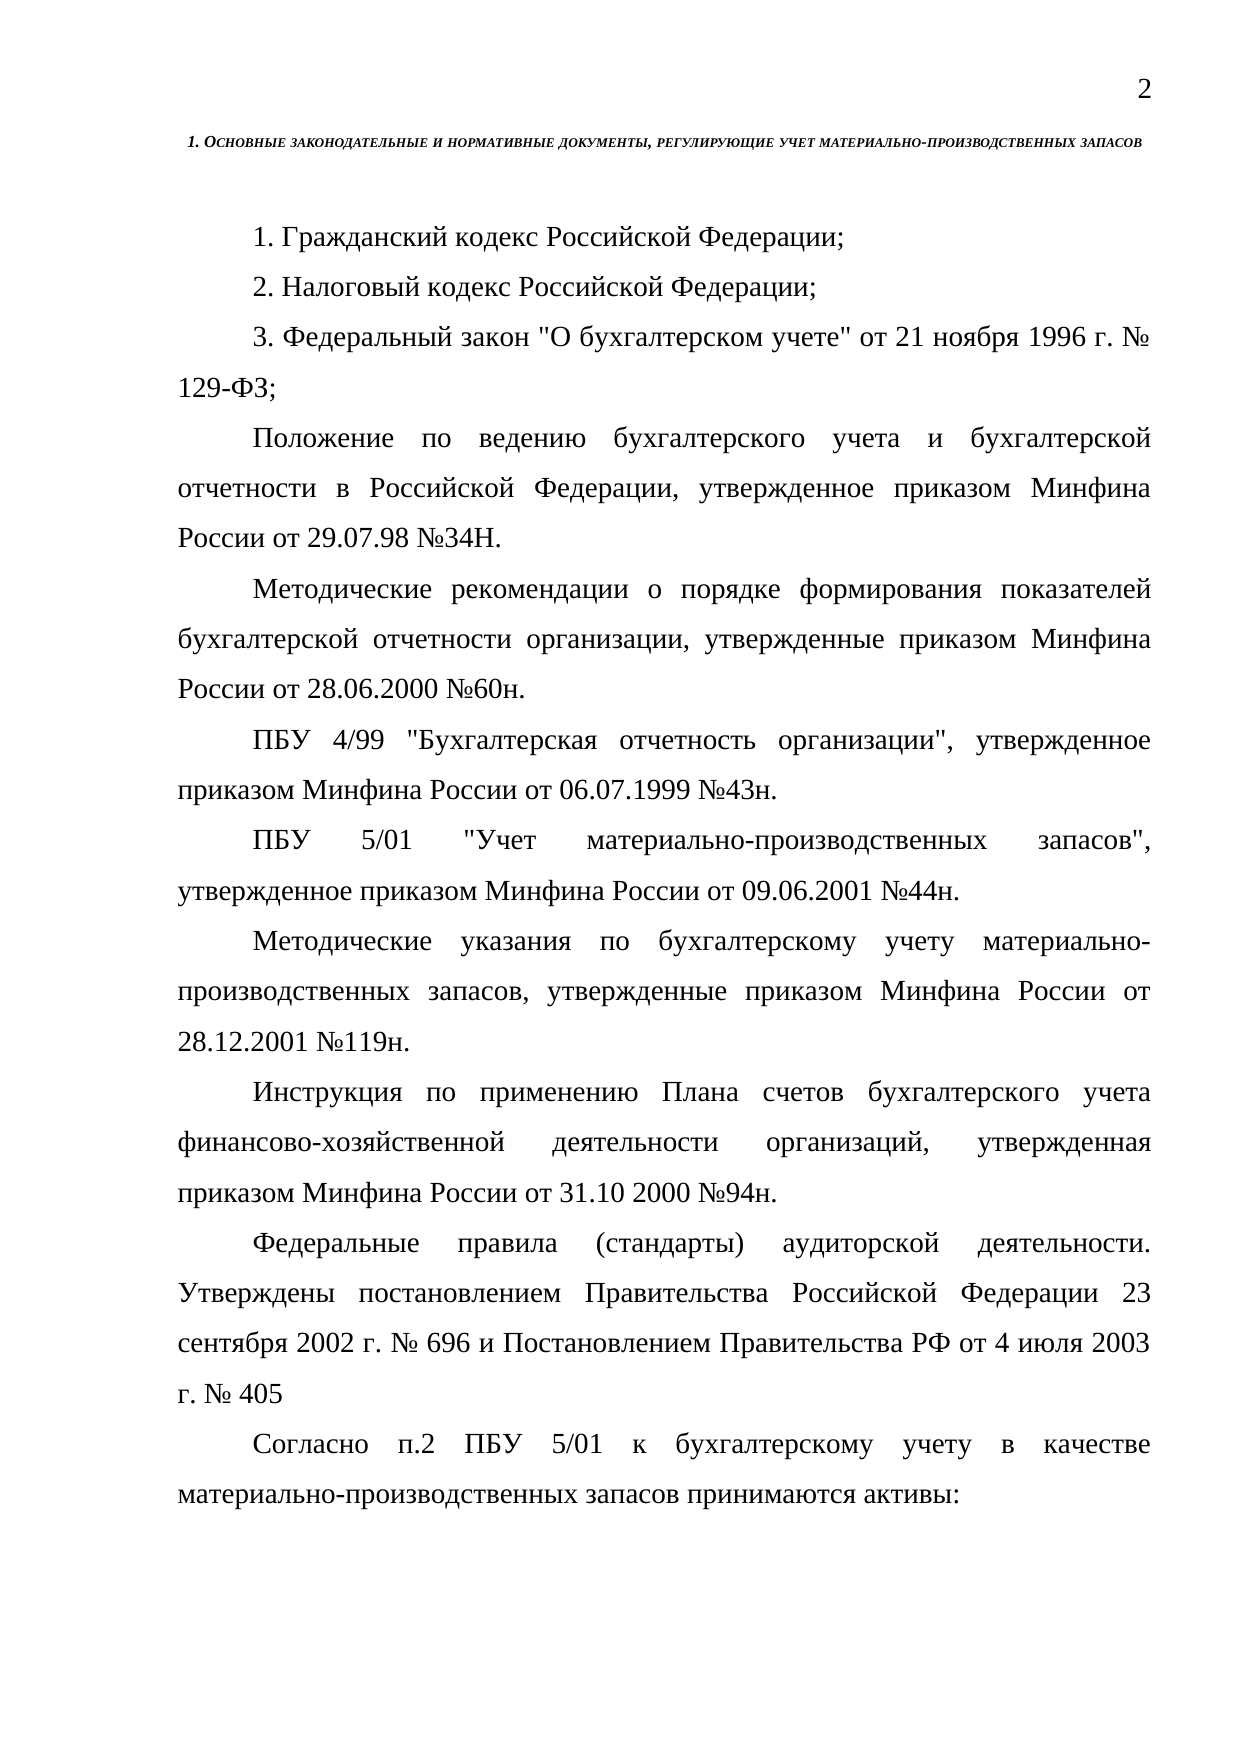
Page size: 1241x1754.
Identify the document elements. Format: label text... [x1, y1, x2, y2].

text Методические указания по бухгалтерскому учету материально-производственных запасов, утвержденные приказом Минфина России от 28.12.2001 №119н. [177, 923, 1152, 1057]
subtitle 1. Основные законодательные и нормативные документы, регулирующие учет материально-производственных запасов [177, 118, 1152, 152]
text 1. Гражданский кодекс Российской Федерации; [177, 219, 1152, 252]
text 2. Налоговый кодекс Российской Федерации; [177, 269, 1152, 303]
text ПБУ 5/01 "Учет материально-производственных запасов", утвержденное приказом Минфина России от 09.06.2001 №44н. [177, 822, 1152, 906]
text 3. Федеральный закон "О бухгалтерском учете" от 21 ноября 1996 г. № 129-ФЗ; [177, 319, 1152, 403]
text Согласно п.2 ПБУ 5/01 к бухгалтерскому учету в качестве материально-производственных запасов принимаются активы: [177, 1426, 1152, 1510]
text Федеральные правила (стандарты) аудиторской деятельности. Утверждены постановлением Правительства Российской Федерации 23 сентября 2002 г. № 696 и Постановлением Правительства РФ от 4 июля 2003 г. № 405 [177, 1225, 1152, 1409]
text Методические рекомендации о порядке формирования показателей бухгалтерской отчетности организации, утвержденные приказом Минфина России от 28.06.2000 №60н. [177, 571, 1152, 705]
text ПБУ 4/99 "Бухгалтерская отчетность организации", утвержденное приказом Минфина России от 06.07.1999 №43н. [177, 722, 1152, 806]
text Инструкция по применению Плана счетов бухгалтерского учета финансово-хозяйственной деятельности организаций, утвержденная приказом Минфина России от 31.10 2000 №94н. [177, 1074, 1152, 1208]
text Положение по ведению бухгалтерского учета и бухгалтерской отчетности в Российской Федерации, утвержденное приказом Минфина России от 29.07.98 №34Н. [177, 420, 1152, 554]
